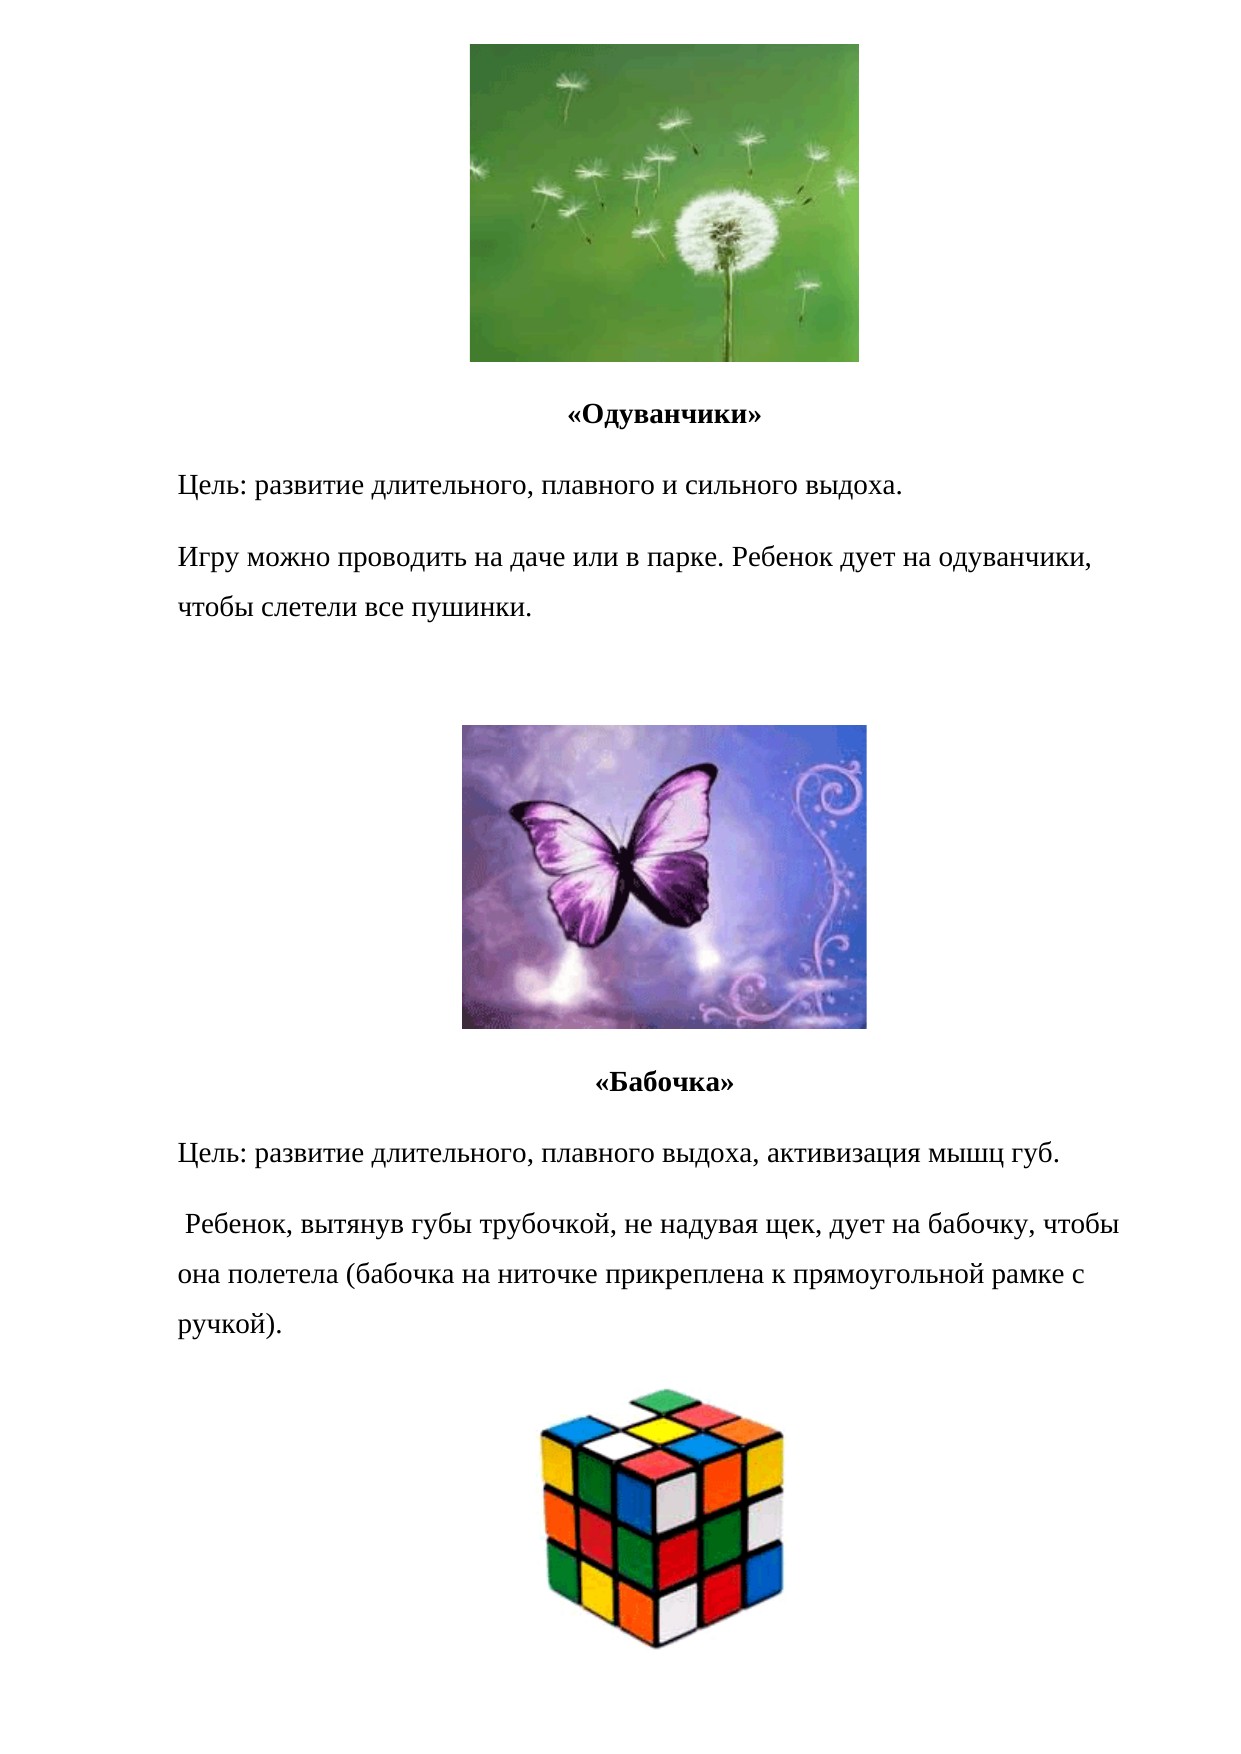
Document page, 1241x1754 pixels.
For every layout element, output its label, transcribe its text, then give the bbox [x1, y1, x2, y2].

text «Бабочка» [177, 1064, 1152, 1097]
text Цель: развитие длительного, плавного выдоха, активизация мышц губ. [177, 1135, 1152, 1168]
picture [522, 1377, 807, 1662]
text Цель: развитие длительного, плавного и сильного выдоха. [177, 467, 1152, 501]
picture [469, 44, 859, 362]
picture [462, 725, 867, 1029]
text «Одуванчики» [177, 396, 1152, 430]
text Игру можно проводить на даче или в парке. Ребенок дует на одуванчики, чтобы слетели все пушинки. [177, 539, 1152, 622]
text Ребенок, вытянув губы трубочкой, не надувая щек, дует на бабочку, чтобы она полетела (бабочка на ниточке прикреплена к прямоугольной рамке с ручкой). [177, 1206, 1152, 1340]
